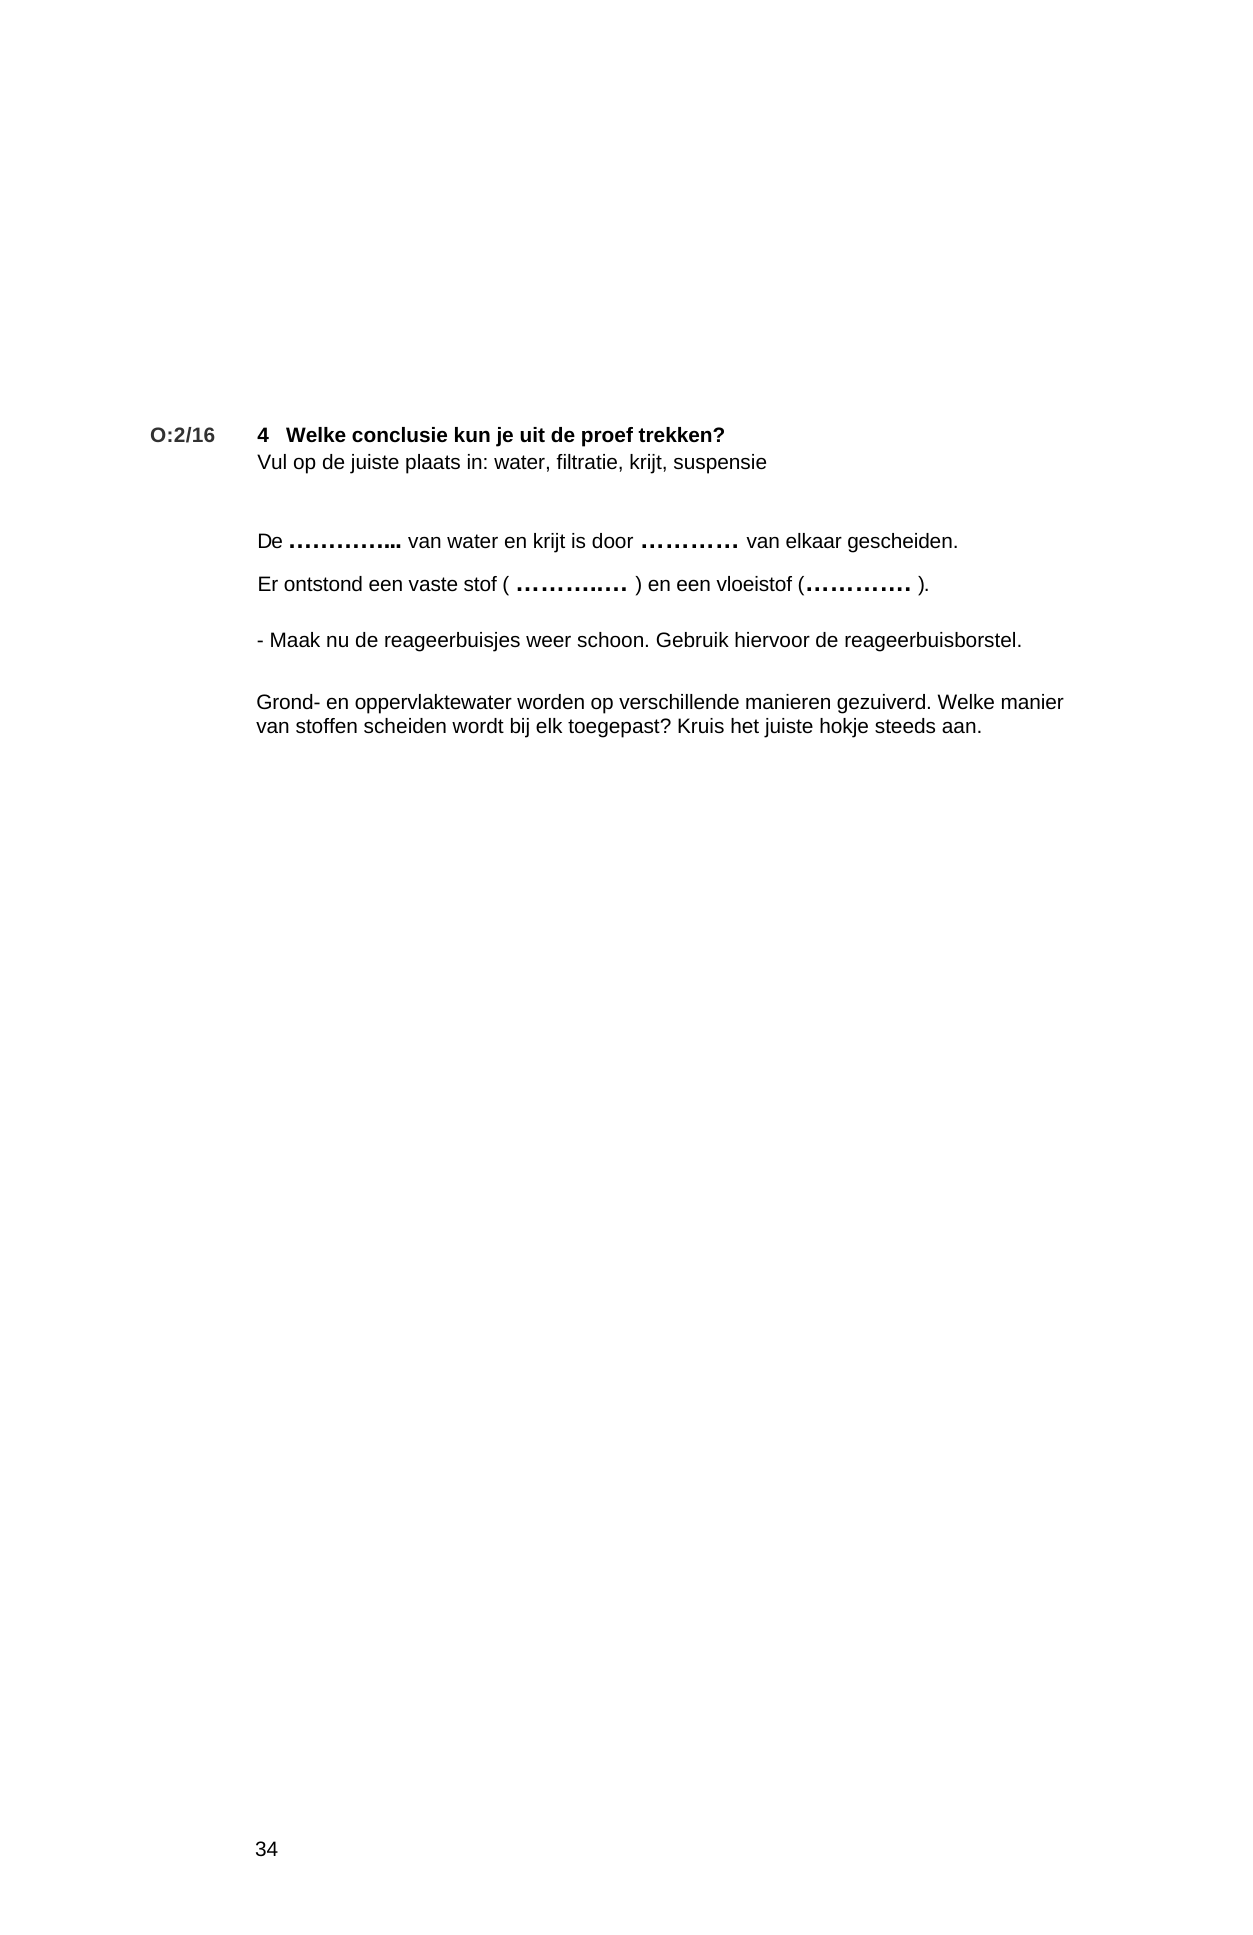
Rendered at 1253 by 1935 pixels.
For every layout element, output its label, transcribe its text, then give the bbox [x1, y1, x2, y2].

text De …………... van water en krijt is door ………… van elkaar gescheiden. [257, 526, 1072, 554]
text - Maak nu de reageerbuisjes weer schoon. Gebruik hiervoor de reageerbuisborstel. [257, 628, 1072, 652]
text Er ontstond een vaste stof ( ………..… ) en een vloeistof (…………. ). [257, 568, 1072, 597]
text Vul op de juiste plaats in: water, filtratie, krijt, suspensie [257, 450, 1072, 474]
text 4 Welke conclusie kun je uit de proef trekken? [257, 423, 1072, 447]
text Grond- en oppervlaktewater worden op verschillende manieren gezuiverd. Welke manier van stoffen scheiden wordt bij elk toegepast? Kruis het juiste hokje steeds aan. [256, 689, 1072, 737]
text O:2/16 [150, 423, 225, 447]
